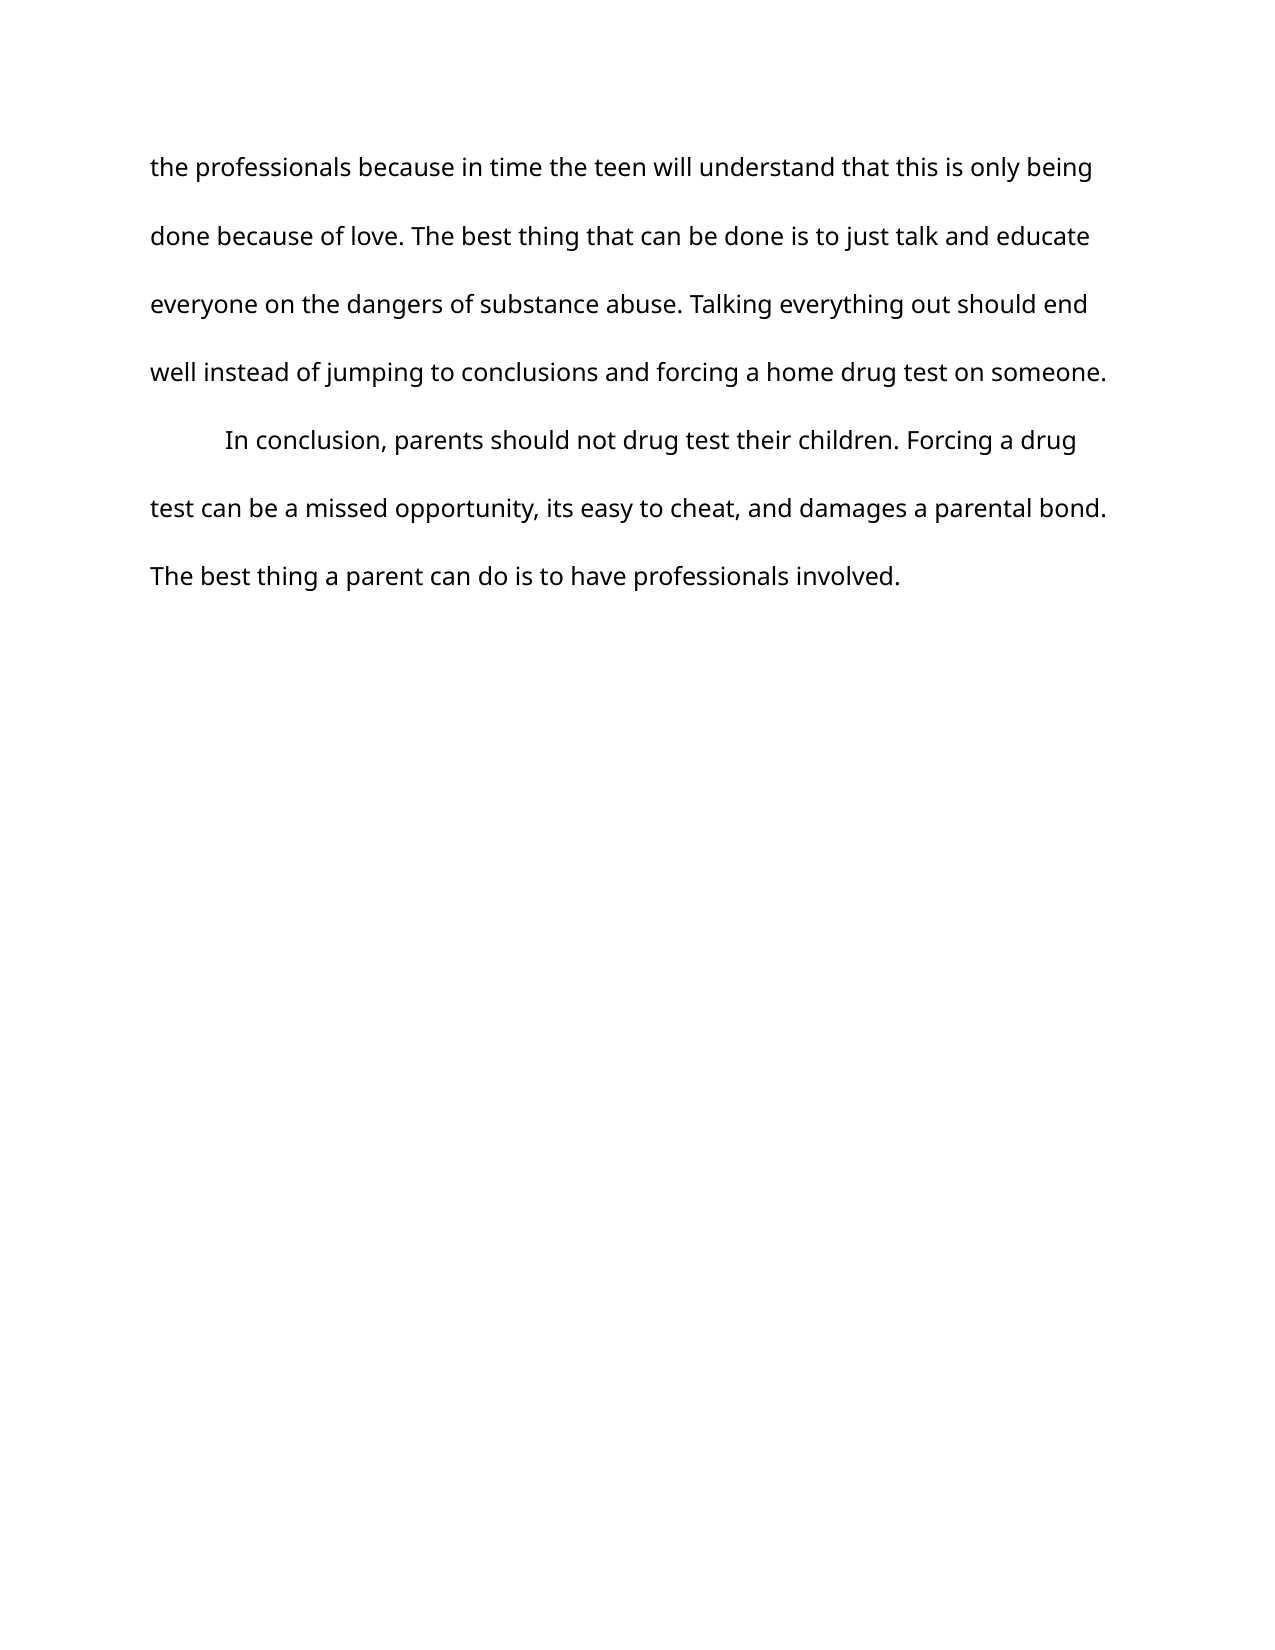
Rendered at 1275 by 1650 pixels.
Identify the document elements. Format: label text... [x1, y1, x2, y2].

text In conclusion, parents should not drug test their children. Forcing a drug test can be a missed opportunity, its easy to cheat, and damages a parental bond. The best thing a parent can do is to have professionals involved. [150, 422, 1125, 593]
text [150, 150, 1125, 388]
